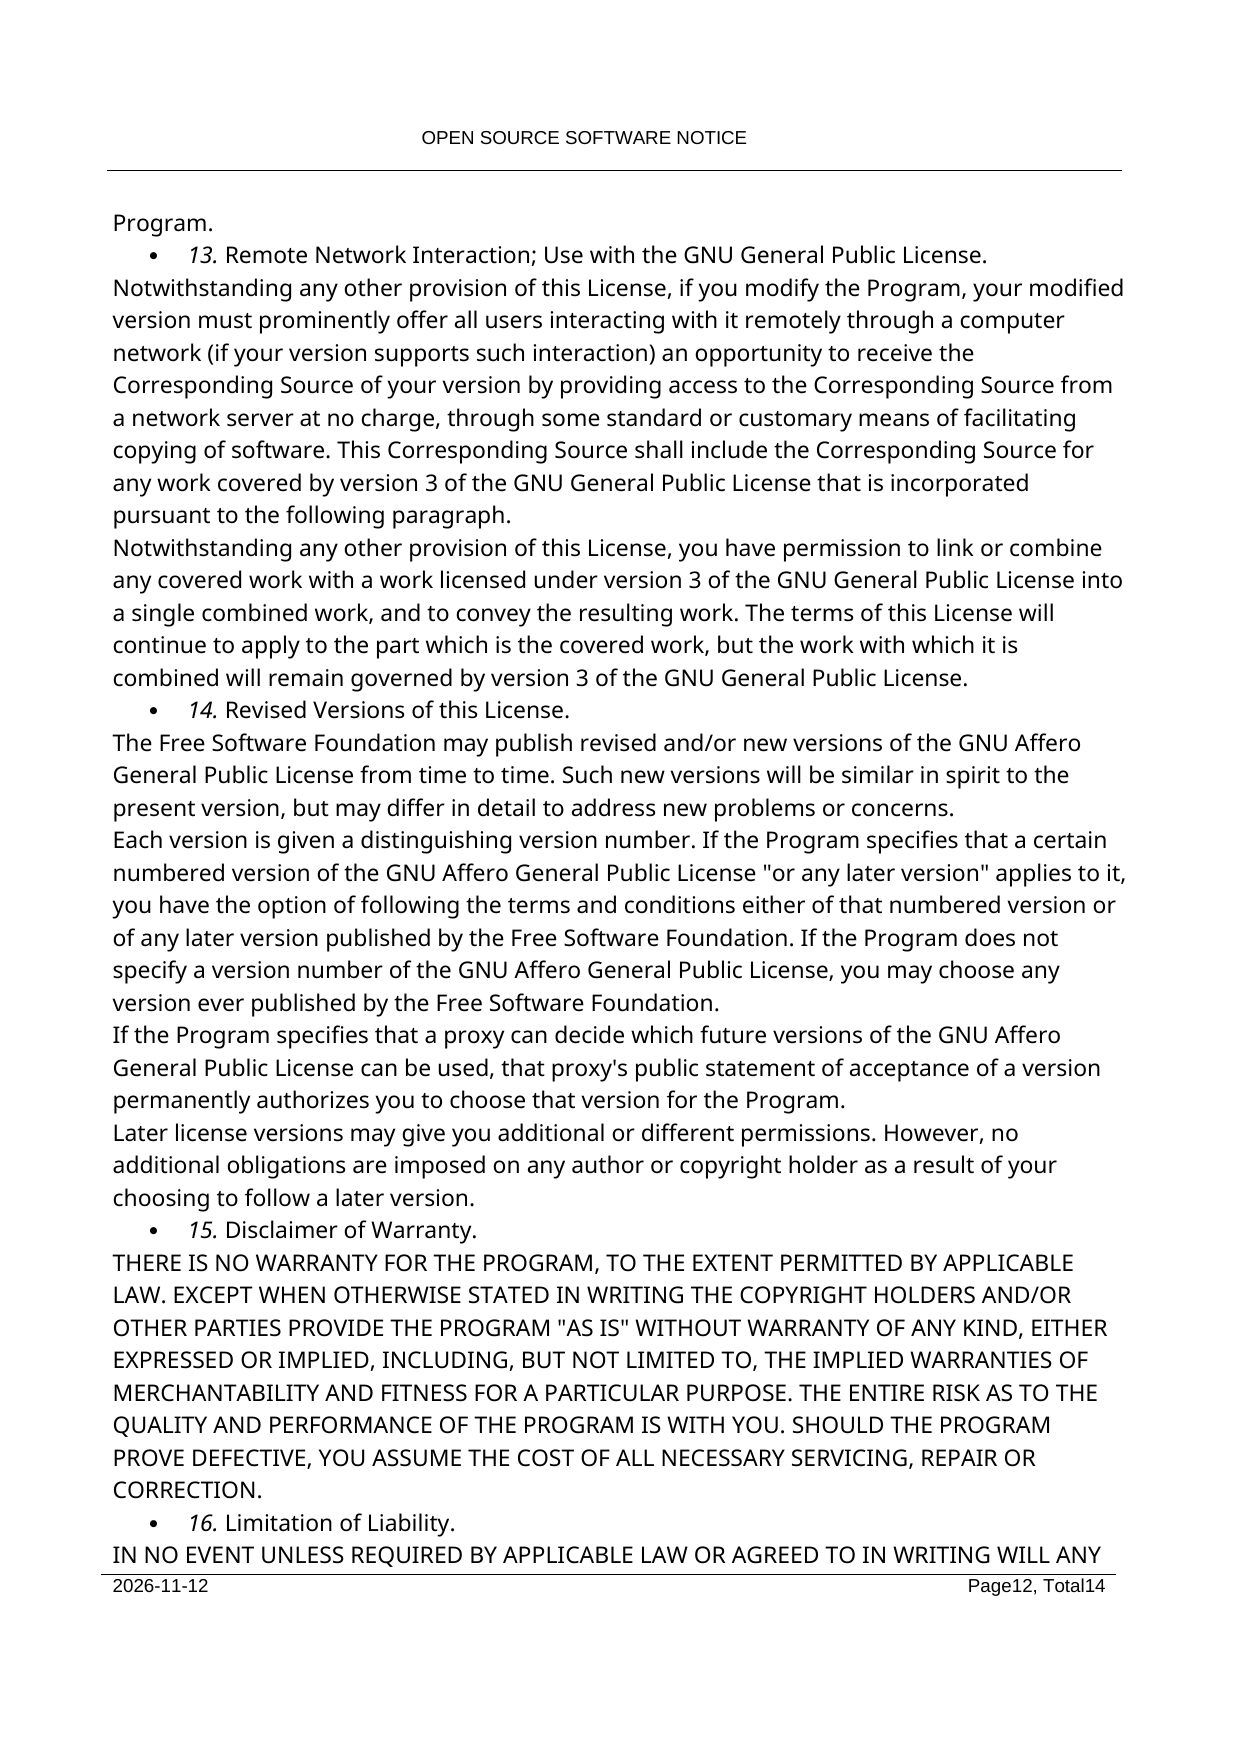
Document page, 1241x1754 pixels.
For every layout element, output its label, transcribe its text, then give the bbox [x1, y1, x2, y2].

text Each version is given a distinguishing version number. If the Program specifies that a certain numbered version of the GNU Affero General Public License "or any later version" applies to it, you have the option of following the terms and conditions either of that numbered version or of any later version published by the Free Software Foundation. If the Program does not specify a version number of the GNU Affero General Public License, you may choose any version ever published by the Free Software Foundation. [112, 824, 1128, 1019]
list 16. Limitation of Liability. [150, 1506, 1128, 1539]
text The Free Software Foundation may publish revised and/or new versions of the GNU Affero General Public License from time to time. Such new versions will be similar in spirit to the present version, but may differ in detail to address new problems or concerns. [112, 726, 1128, 824]
text Later license versions may give you additional or different permissions. However, no additional obligations are imposed on any author or copyright holder as a result of your choosing to follow a later version. [112, 1116, 1128, 1214]
text If the Program specifies that a proxy can decide which future versions of the GNU Affero General Public License can be used, that proxy's public statement of acceptance of a version permanently authorizes you to choose that version for the Program. [112, 1019, 1128, 1116]
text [112, 206, 1128, 239]
text Notwithstanding any other provision of this License, if you modify the Program, your modified version must prominently offer all users interacting with it remotely through a computer network (if your version supports such interaction) an opportunity to receive the Corresponding Source of your version by providing access to the Corresponding Source from a network server at no charge, through some standard or customary means of facilitating copying of software. This Corresponding Source shall include the Corresponding Source for any work covered by version 3 of the GNU General Public License that is incorporated pursuant to the following paragraph. [112, 271, 1128, 531]
list 13. Remote Network Interaction; Use with the GNU General Public License. [150, 239, 1128, 271]
text THERE IS NO WARRANTY FOR THE PROGRAM, TO THE EXTENT PERMITTED BY APPLICABLE LAW. EXCEPT WHEN OTHERWISE STATED IN WRITING THE COPYRIGHT HOLDERS AND/OR OTHER PARTIES PROVIDE THE PROGRAM "AS IS" WITHOUT WARRANTY OF ANY KIND, EITHER EXPRESSED OR IMPLIED, INCLUDING, BUT NOT LIMITED TO, THE IMPLIED WARRANTIES OF MERCHANTABILITY AND FITNESS FOR A PARTICULAR PURPOSE. THE ENTIRE RISK AS TO THE QUALITY AND PERFORMANCE OF THE PROGRAM IS WITH YOU. SHOULD THE PROGRAM PROVE DEFECTIVE, YOU ASSUME THE COST OF ALL NECESSARY SERVICING, REPAIR OR CORRECTION. [112, 1246, 1128, 1506]
list 15. Disclaimer of Warranty. [150, 1214, 1128, 1246]
text Notwithstanding any other provision of this License, you have permission to link or combine any covered work with a work licensed under version 3 of the GNU General Public License into a single combined work, and to convey the resulting work. The terms of this License will continue to apply to the part which is the covered work, but the work with which it is combined will remain governed by version 3 of the GNU General Public License. [112, 531, 1128, 694]
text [112, 1539, 1128, 1571]
list 14. Revised Versions of this License. [150, 694, 1128, 726]
